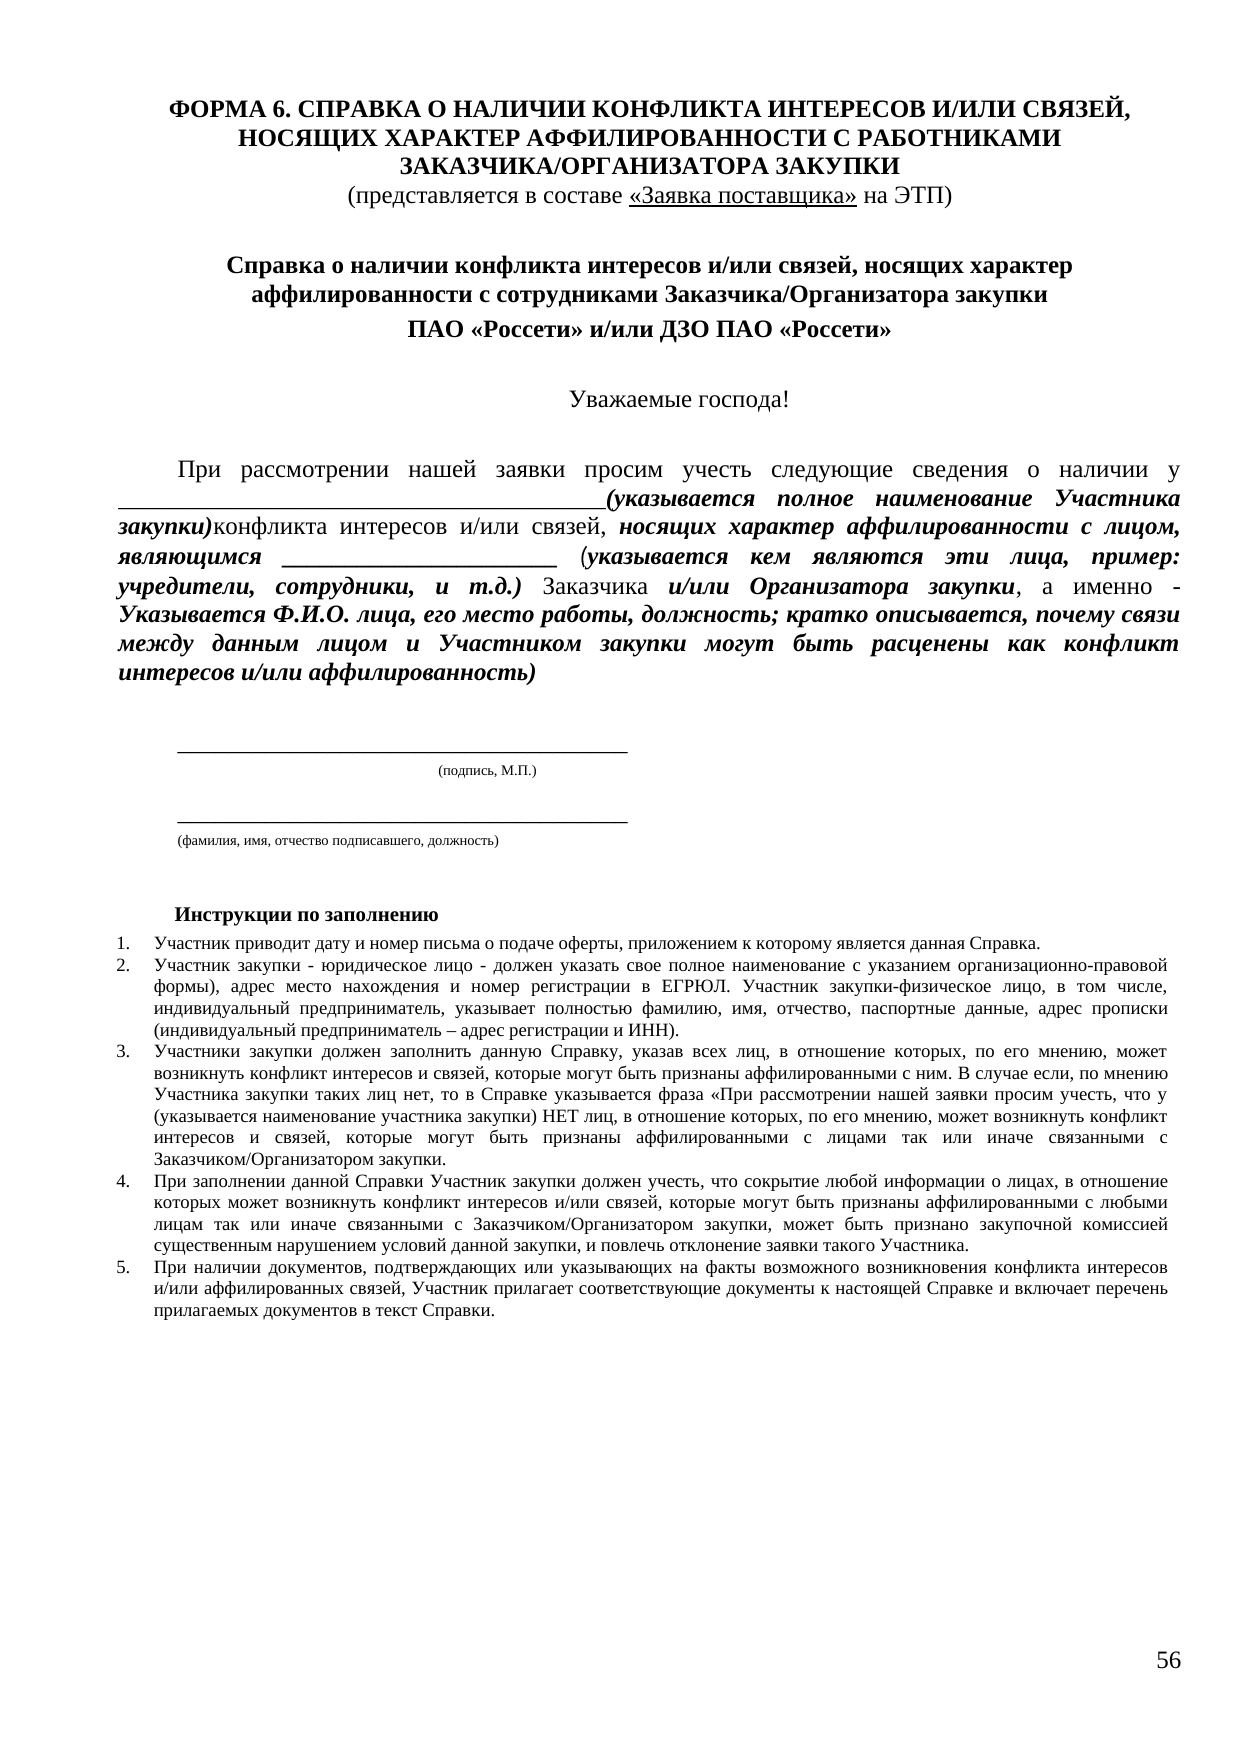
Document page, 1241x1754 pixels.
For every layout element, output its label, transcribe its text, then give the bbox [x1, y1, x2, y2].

text (представляется в составе «Заявка поставщика» на ЭТП) [118, 180, 1181, 209]
text (фамилия, имя, отчество подписавшего, должность) [118, 832, 1181, 861]
text ____________________________________ [118, 727, 1181, 756]
text Справка о наличии конфликта интересов и/или связей, носящих характер аффилированности с сотрудниками Заказчика/Организатора закупки [118, 250, 1181, 308]
list Участник закупки - юридическое лицо - должен указать свое полное наименование с указанием организационно-правовой формы), адрес место нахождения и номер регистрации в ЕГРЮЛ. Участник закупки-физическое лицо, в том числе, индивидуальный предприниматель, указывает полностью фамилию, имя, отчество, паспортные данные, адрес прописки (индивидуальный предприниматель – адрес регистрации и ИНН). [116, 954, 1169, 1040]
text ____________________________________ [118, 797, 1181, 826]
list Участники закупки должен заполнить данную Справку, указав всех лиц, в отношение которых, по его мнению, может возникнуть конфликт интересов и связей, которые могут быть признаны аффилированными с ним. В случае если, по мнению Участника закупки таких лиц нет, то в Справке указывается фраза «При рассмотрении нашей заявки просим учесть, что у (указывается наименование участника закупки) НЕТ лиц, в отношение которых, по его мнению, может возникнуть конфликт интересов и связей, которые могут быть признаны аффилированными с лицами так или иначе связанными с Заказчиком/Организатором закупки. [116, 1040, 1169, 1169]
subtitle ФОРМА 6. Справка о наличии конфликта интересов и/или связей, носящих характер аффилированности с работниками Заказчика/Организатора закупки [118, 94, 1181, 180]
text При рассмотрении нашей заявки просим учесть следующие сведения о наличии у _______________________________________(указывается полное наименование Участника закупки)конфликта интересов и/или связей, носящих характер аффилированности с лицом, являющимся ______________________ (указывается кем являются эти лица, пример: учредители, сотрудники, и т.д.) Заказчика и/или Организатора закупки, а именно - Указывается Ф.И.О. лица, его место работы, должность; кратко описывается, почему связи между данным лицом и Участником закупки могут быть расценены как конфликт интересов и/или аффилированность) [118, 454, 1181, 686]
text Инструкции по заполнению [118, 902, 1181, 926]
list При наличии документов, подтверждающих или указывающих на факты возможного возникновения конфликта интересов и/или аффилированных связей, Участник прилагает соответствующие документы к настоящей Справке и включает перечень прилагаемых документов в текст Справки. [116, 1256, 1169, 1320]
list При заполнении данной Справки Участник закупки должен учесть, что сокрытие любой информации о лицах, в отношение которых может возникнуть конфликт интересов и/или связей, которые могут быть признаны аффилированными с любыми лицам так или иначе связанными с Заказчиком/Организатором закупки, может быть признано закупочной комиссией существенным нарушением условий данной закупки, и повлечь отклонение заявки такого Участника. [116, 1169, 1169, 1256]
text ПАО «Россети» и/или ДЗО ПАО «Россети» [118, 314, 1181, 343]
text Уважаемые господа! [118, 384, 1181, 413]
list Участник приводит дату и номер письма о подаче оферты, приложением к которому является данная Справка. [116, 932, 1169, 954]
text (подпись, М.П.) [118, 762, 797, 791]
